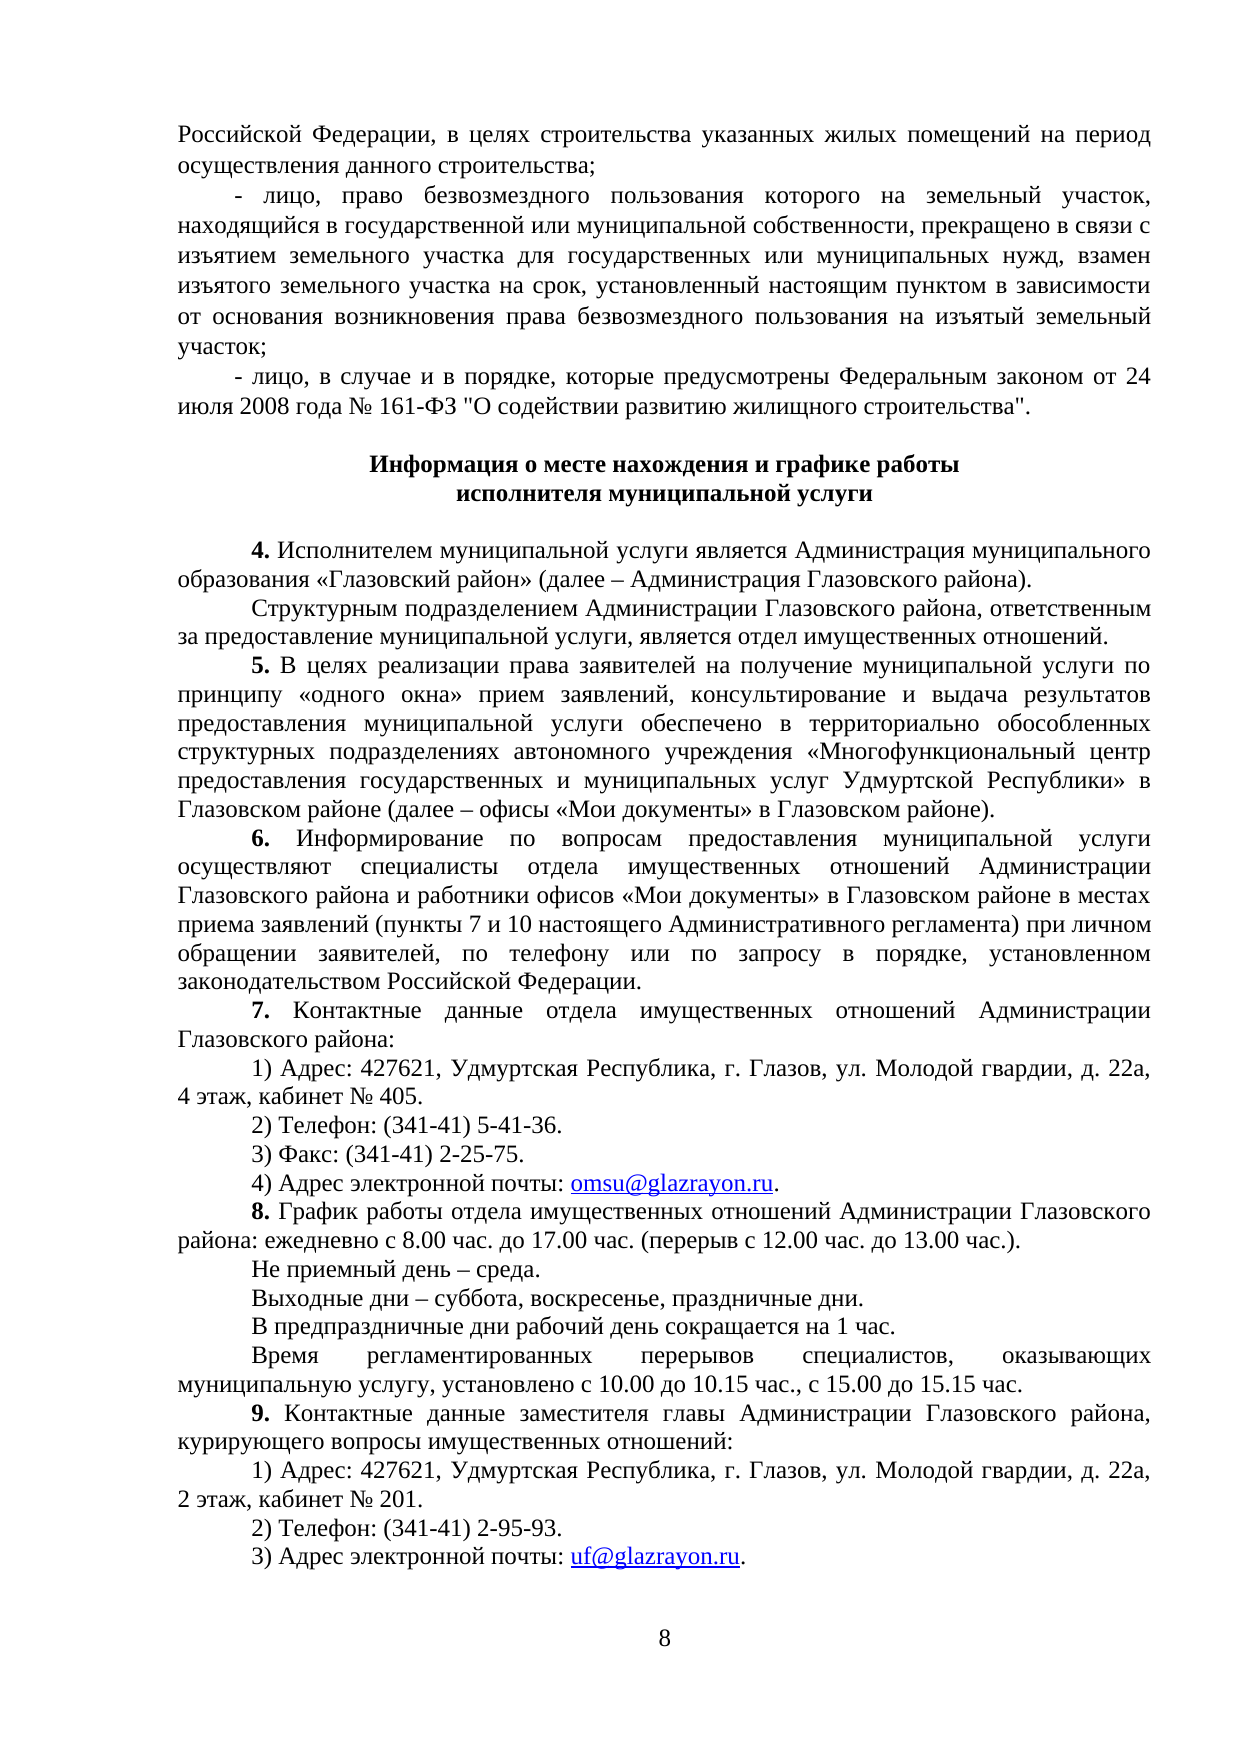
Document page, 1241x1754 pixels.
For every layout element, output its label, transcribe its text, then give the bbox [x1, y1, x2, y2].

text Структурным подразделением Администрации Глазовского района, ответственным за предоставление муниципальной услуги, является отдел имущественных отношений. [177, 593, 1152, 650]
text - лицо, право безвозмездного пользования которого на земельный участок, находящийся в государственной или муниципальной собственности, прекращено в связи с изъятием земельного участка для государственных или муниципальных нужд, взамен изъятого земельного участка на срок, установленный настоящим пунктом в зависимости от основания возникновения права безвозмездного пользования на изъятый земельный участок; [177, 178, 1152, 360]
text 3) Факс: (341-41) 2-25-75. [177, 1139, 1152, 1168]
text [177, 118, 1152, 178]
text Информация о месте нахождения и графике работы [177, 449, 1152, 478]
text 7. Контактные данные отдела имущественных отношений Администрации Глазовского района: [177, 995, 1152, 1053]
text 5. В целях реализации права заявителей на получение муниципальной услуги по принципу «одного окна» прием заявлений, консультирование и выдача результатов предоставления муниципальной услуги обеспечено в территориально обособленных структурных подразделениях автономного учреждения «Многофункциональный центр предоставления государственных и муниципальных услуг Удмуртской Республики» в Глазовском районе (далее – офисы «Мои документы» в Глазовском районе). [177, 650, 1152, 823]
text 4. Исполнителем муниципальной услуги является Администрация муниципального образования «Глазовский район» (далее – Администрация Глазовского района). [177, 535, 1152, 593]
text - лицо, в случае и в порядке, которые предусмотрены Федеральным законом от 24 июля 2008 года № 161-ФЗ "О содействии развитию жилищного строительства". [177, 360, 1152, 420]
text 1) Адрес: 427621, Удмуртская Республика, г. Глазов, ул. Молодой гвардии, д. 22а, 2 этаж, кабинет № 201. [177, 1455, 1152, 1513]
text 6. Информирование по вопросам предоставления муниципальной услуги осуществляют специалисты отдела имущественных отношений Администрации Глазовского района и работники офисов «Мои документы» в Глазовском районе в местах приема заявлений (пункты 7 и 10 настоящего Административного регламента) при личном обращении заявителей, по телефону или по запросу в порядке, установленном законодательством Российской Федерации. [177, 823, 1152, 995]
text 2) Телефон: (341-41) 5-41-36. [177, 1110, 1152, 1139]
text 8. График работы отдела имущественных отношений Администрации Глазовского района: ежедневно с 8.00 час. до 17.00 час. (перерыв с 12.00 час. до 13.00 час.). [177, 1196, 1152, 1254]
text 9. Контактные данные заместителя главы Администрации Глазовского района, курирующего вопросы имущественных отношений: [177, 1398, 1152, 1455]
text 4) Адрес электронной почты: omsu@glazrayon.ru. [177, 1168, 1152, 1196]
text Выходные дни – суббота, воскресенье, праздничные дни. [177, 1283, 1152, 1311]
text Время регламентированных перерывов специалистов, оказывающих муниципальную услугу, установлено с 10.00 до 10.15 час., с 15.00 до 15.15 час. [177, 1340, 1152, 1398]
text 1) Адрес: 427621, Удмуртская Республика, г. Глазов, ул. Молодой гвардии, д. 22а, 4 этаж, кабинет № 405. [177, 1053, 1152, 1110]
text Не приемный день – среда. [177, 1254, 1152, 1283]
text 3) Адрес электронной почты: uf@glazrayon.ru. [177, 1541, 1152, 1570]
text исполнителя муниципальной услуги [177, 478, 1152, 506]
text 2) Телефон: (341-41) 2-95-93. [177, 1513, 1152, 1541]
text В предпраздничные дни рабочий день сокращается на 1 час. [177, 1311, 1152, 1340]
